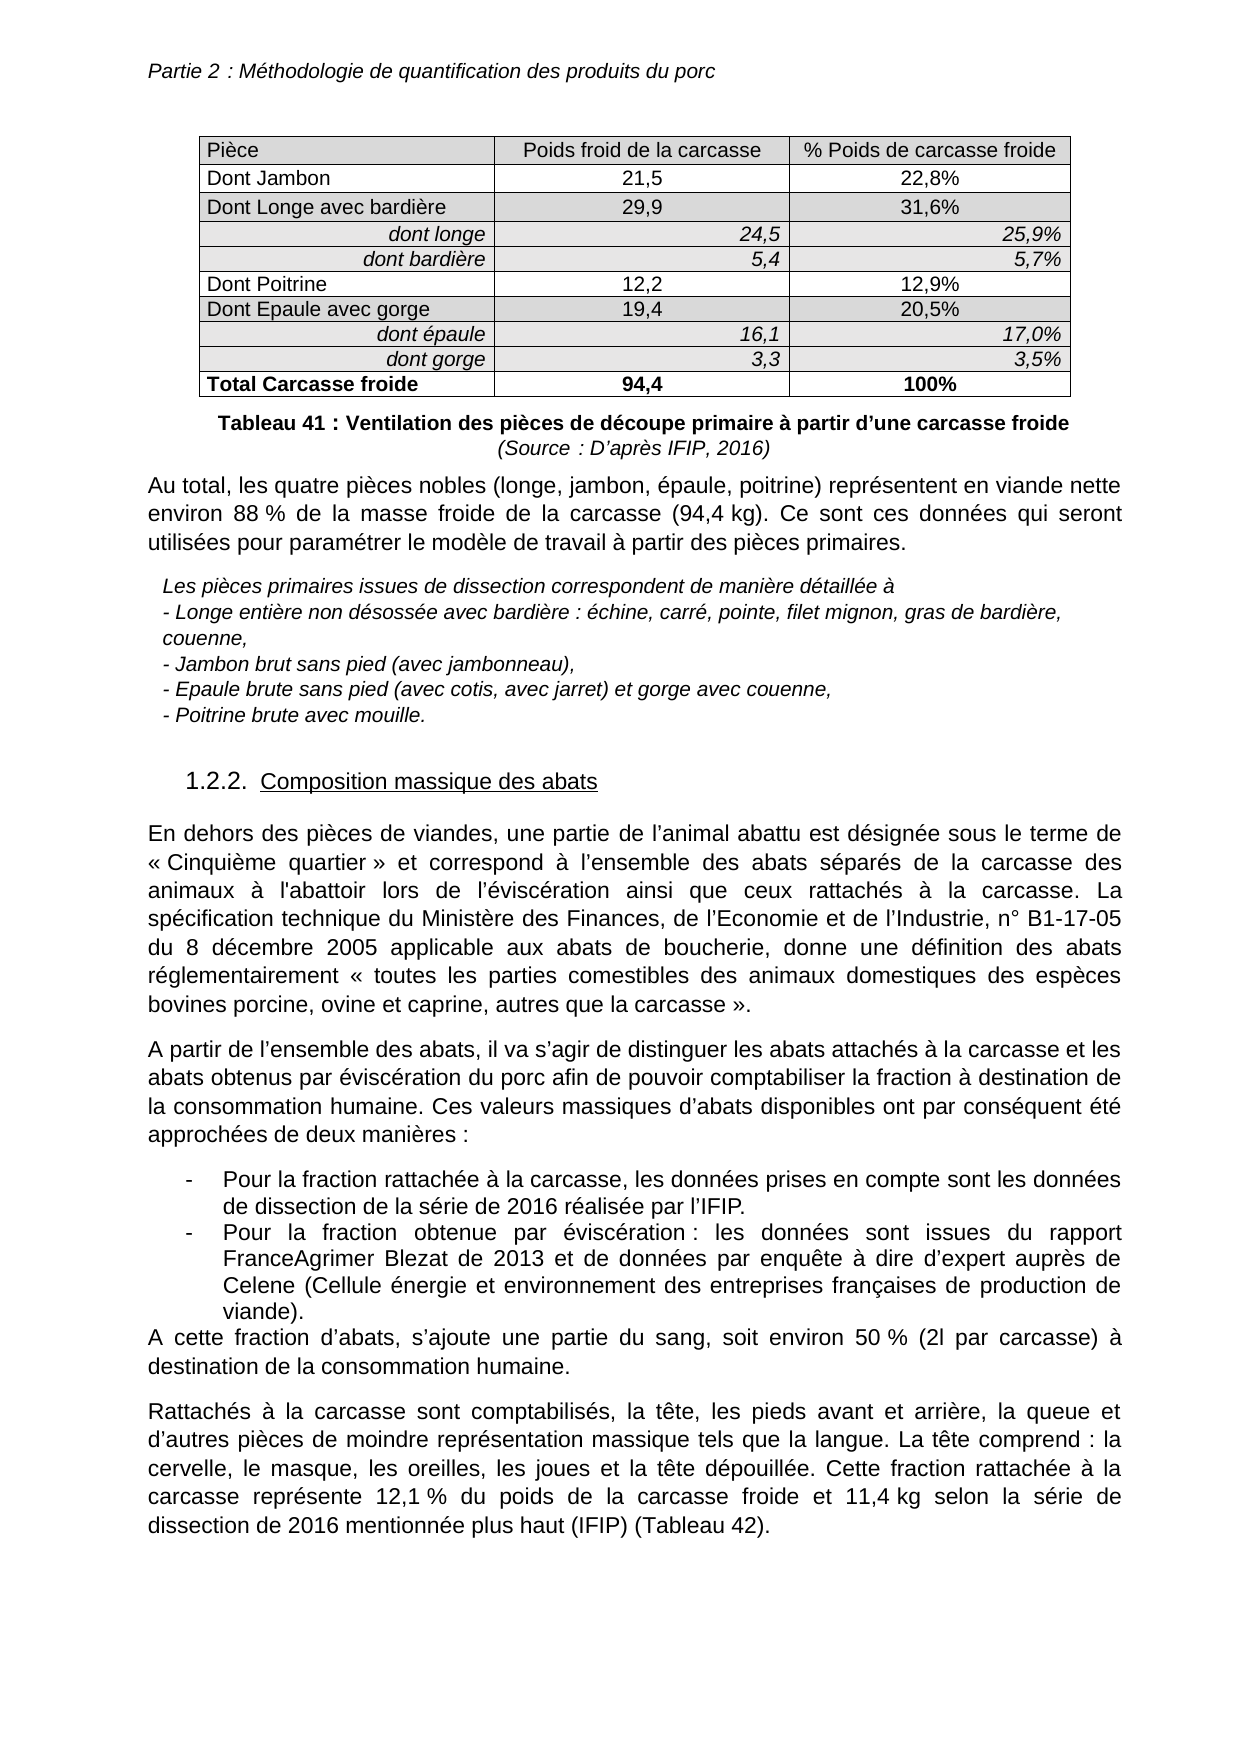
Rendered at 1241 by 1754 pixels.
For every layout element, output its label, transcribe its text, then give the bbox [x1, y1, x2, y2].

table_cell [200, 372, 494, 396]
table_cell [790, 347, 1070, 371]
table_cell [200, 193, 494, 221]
text - Epaule brute sans pied (avec cotis, avec jarret) et gorge avec couenne, [162, 677, 1122, 701]
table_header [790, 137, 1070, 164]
text - Jambon brut sans pied (avec jambonneau), [162, 651, 1122, 675]
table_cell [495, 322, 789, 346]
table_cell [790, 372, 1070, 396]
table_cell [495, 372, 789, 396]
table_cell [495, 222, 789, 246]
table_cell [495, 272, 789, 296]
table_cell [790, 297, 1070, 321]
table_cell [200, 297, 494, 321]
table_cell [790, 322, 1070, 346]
list Pour la fraction obtenue par éviscération : les données sont issues du rapport FranceAgrimer Blezat de 2013 et de données par enquête à dire d’expert auprès de Celene (Cellule énergie et environnement des entreprises françaises de production de viande). [185, 1219, 1122, 1324]
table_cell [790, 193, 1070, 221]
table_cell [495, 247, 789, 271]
text Tableau 41 : Ventilation des pièces de découpe primaire à partir d’une carcasse froide [148, 409, 1140, 435]
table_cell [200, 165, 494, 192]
text - Poitrine brute avec mouille. [162, 703, 1122, 727]
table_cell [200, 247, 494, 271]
list Pour la fraction rattachée à la carcasse, les données prises en compte sont les données de dissection de la série de 2016 réalisée par l’IFIP. [185, 1166, 1122, 1219]
text (Source : D’après IFIP, 2016) [130, 435, 1140, 459]
text A cette fraction d’abats, s’ajoute une partie du sang, soit environ 50 % (2l par carcasse) à destination de la consommation humaine. [148, 1324, 1122, 1379]
text Rattachés à la carcasse sont comptabilisés, la tête, les pieds avant et arrière, la queue et d’autres pièces de moindre représentation massique tels que la langue. La tête comprend : la cervelle, le masque, les oreilles, les joues et la tête dépouillée. Cette fraction rattachée à la carcasse représente 12,1 % du poids de la carcasse froide et 11,4 kg selon la série de dissection de 2016 mentionnée plus haut (IFIP) (Tableau 42). [148, 1398, 1122, 1538]
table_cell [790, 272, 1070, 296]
text Au total, les quatre pièces nobles (longe, jambon, épaule, poitrine) représentent en viande nette environ 88 % de la masse froide de la carcasse (94,4 kg). Ce sont ces données qui seront utilisées pour paramétrer le modèle de travail à partir des pièces primaires. [148, 472, 1122, 555]
subtitle Composition massique des abats [185, 766, 1122, 795]
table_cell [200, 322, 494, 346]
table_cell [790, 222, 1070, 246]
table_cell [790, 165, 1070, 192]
text A partir de l’ensemble des abats, il va s’agir de distinguer les abats attachés à la carcasse et les abats obtenus par éviscération du porc afin de pouvoir comptabiliser la fraction à destination de la consommation humaine. Ces valeurs massiques d’abats disponibles ont par conséquent été approchées de deux manières : [148, 1036, 1122, 1147]
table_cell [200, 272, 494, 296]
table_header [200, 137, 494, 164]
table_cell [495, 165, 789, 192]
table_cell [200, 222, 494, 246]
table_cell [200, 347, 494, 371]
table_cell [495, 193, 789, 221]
text En dehors des pièces de viandes, une partie de l’animal abattu est désignée sous le terme de « Cinquième quartier » et correspond à l’ensemble des abats séparés de la carcasse des animaux à l'abattoir lors de l’éviscération ainsi que ceux rattachés à la carcasse. La spécification technique du Ministère des Finances, de l’Economie et de l’Industrie, n° B1-17-05 du 8 décembre 2005 applicable aux abats de boucherie, donne une définition des abats réglementairement « toutes les parties comestibles des animaux domestiques des espèces bovines porcine, ovine et caprine, autres que la carcasse ». [148, 820, 1122, 1017]
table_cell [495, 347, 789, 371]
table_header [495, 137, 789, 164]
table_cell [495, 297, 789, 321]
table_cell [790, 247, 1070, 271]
text Les pièces primaires issues de dissection correspondent de manière détaillée à - Longe entière non désossée avec bardière : échine, carré, pointe, filet mignon, gras de bardière, couenne, [162, 574, 1122, 649]
